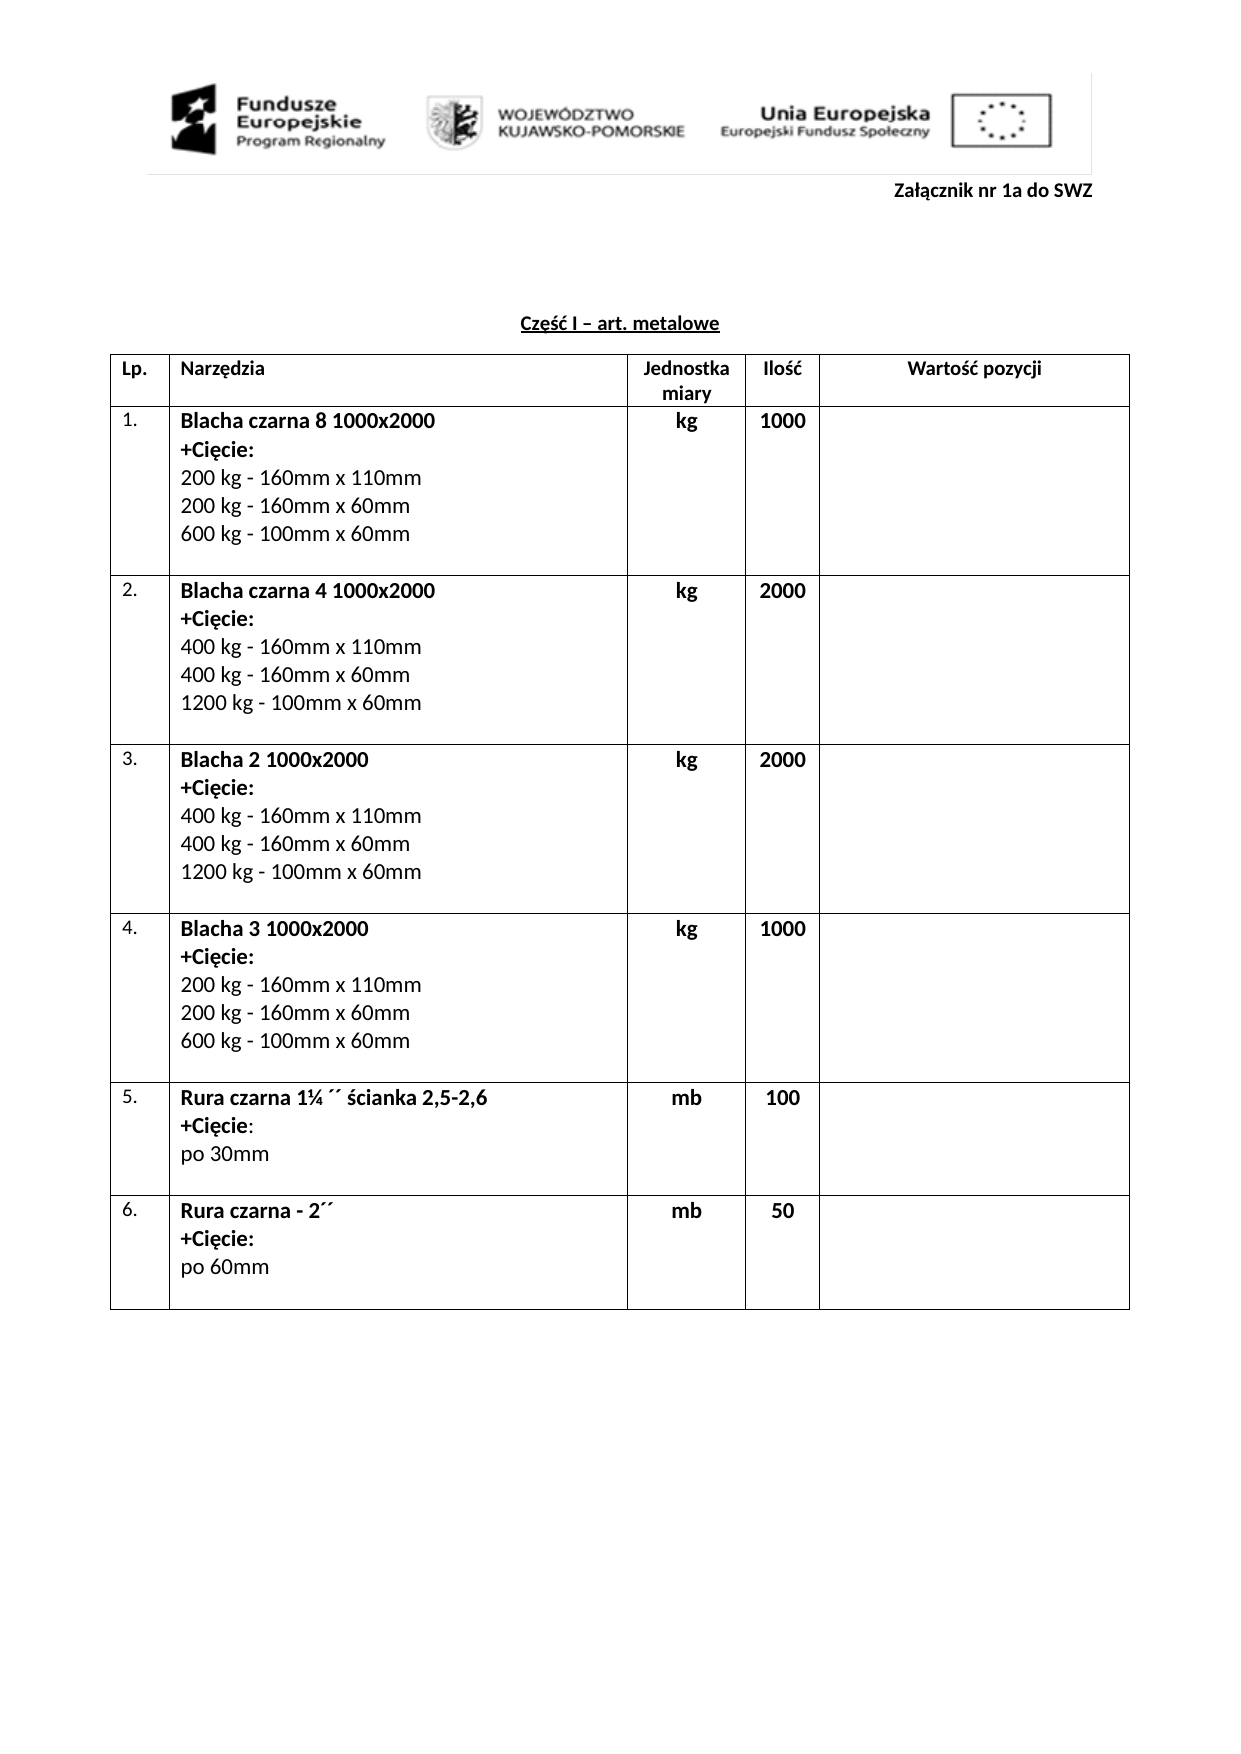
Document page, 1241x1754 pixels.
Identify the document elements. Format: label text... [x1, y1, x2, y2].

table_cell 1000 [746, 914, 819, 1082]
table_cell 2000 [746, 745, 819, 913]
table_cell Blacha czarna 4 1000x2000 +Cięcie: 400 kg - 160mm x 110mm 400 kg - 160mm x 60mm 1200 kg - 100mm x 60mm [170, 576, 627, 744]
table_cell [820, 1083, 1129, 1195]
table_cell 100 [746, 1083, 819, 1195]
table_cell 2000 [746, 576, 819, 744]
table_cell 1. [111, 407, 169, 575]
table_header Jednostka miary [628, 355, 745, 406]
table_cell 3. [111, 745, 169, 913]
table_cell Rura czarna - 2´´ +Cięcie: po 60mm [170, 1196, 627, 1308]
table_cell mb [628, 1083, 745, 1195]
table_cell Blacha 3 1000x2000 +Cięcie: 200 kg - 160mm x 110mm 200 kg - 160mm x 60mm 600 kg - 100mm x 60mm [170, 914, 627, 1082]
text Załącznik nr 1a do SWZ [148, 178, 1093, 203]
table_cell kg [628, 576, 745, 744]
table_cell kg [628, 407, 745, 575]
table_cell mb [628, 1196, 745, 1308]
table_cell [820, 914, 1129, 1082]
picture [147, 73, 1093, 178]
table_cell [820, 407, 1129, 575]
table_cell Rura czarna 1¼ ´´ ścianka 2,5-2,6 +Cięcie: po 30mm [170, 1083, 627, 1195]
table_cell 4. [111, 914, 169, 1082]
table_cell 2. [111, 576, 169, 744]
table_cell kg [628, 745, 745, 913]
table_cell 1000 [746, 407, 819, 575]
table_cell Blacha czarna 8 1000x2000 +Cięcie: 200 kg - 160mm x 110mm 200 kg - 160mm x 60mm 600 kg - 100mm x 60mm [170, 407, 627, 575]
table_header Narzędzia [170, 355, 627, 406]
text Część I – art. metalowe [148, 310, 1093, 335]
table_header Lp. [111, 355, 169, 406]
table_cell Blacha 2 1000x2000 +Cięcie: 400 kg - 160mm x 110mm 400 kg - 160mm x 60mm 1200 kg - 100mm x 60mm [170, 745, 627, 913]
table_cell 6. [111, 1196, 169, 1308]
table_header Wartość pozycji [820, 355, 1129, 406]
table_cell 50 [746, 1196, 819, 1308]
table_cell 5. [111, 1083, 169, 1195]
table_cell [820, 1196, 1129, 1308]
table_cell kg [628, 914, 745, 1082]
table_cell [820, 576, 1129, 744]
table_header Ilość [746, 355, 819, 406]
table_cell [820, 745, 1129, 913]
